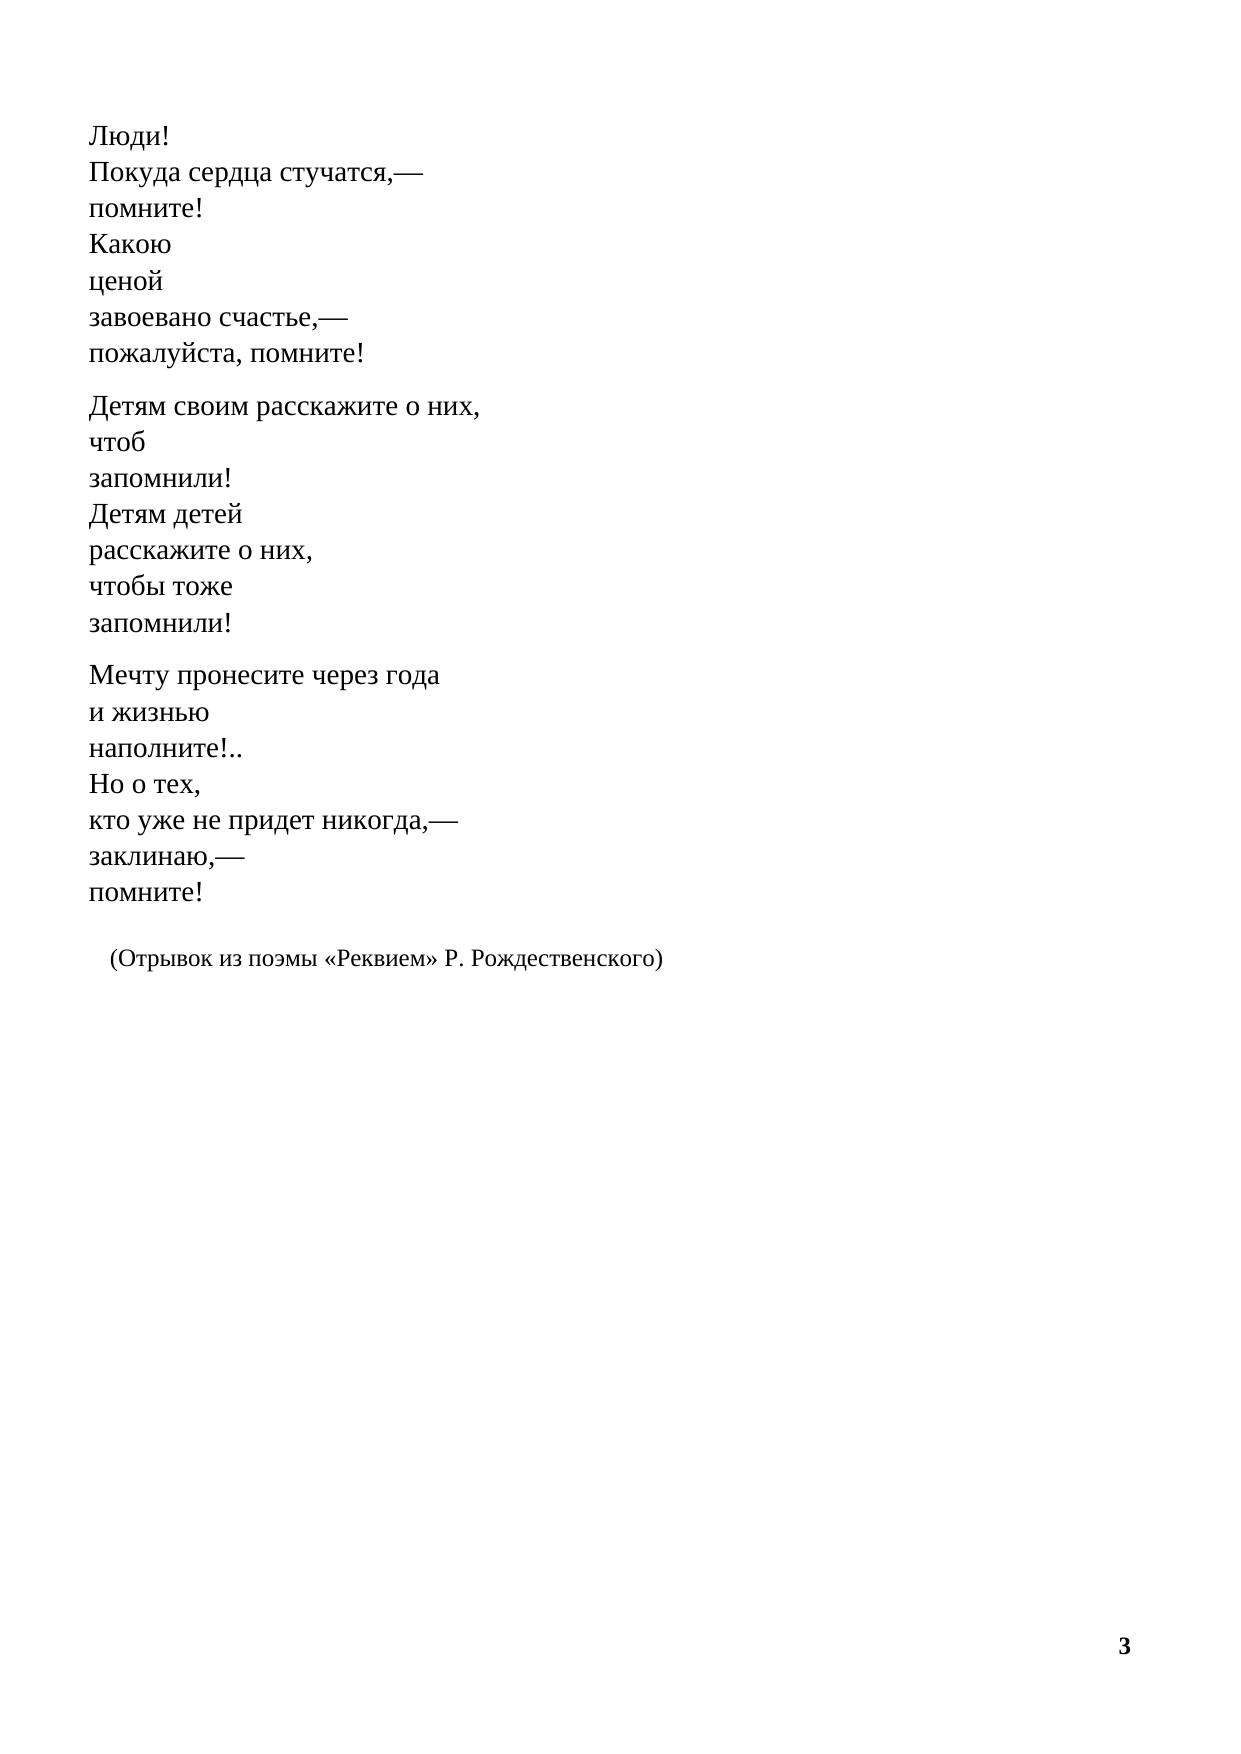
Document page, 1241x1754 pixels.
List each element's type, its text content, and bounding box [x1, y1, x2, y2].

text (Отрывок из поэмы «Реквием» Р. Рождественского) [109, 927, 1152, 976]
text Люди! Покуда сердца стучатся,— помните! Какою ценой завоевано счастье,— пожалуйста, помните! [89, 118, 1152, 368]
text Детям своим расскажите о них, чтоб запомнили! Детям детей расскажите о них, чтобы тоже запомнили! [89, 388, 1152, 638]
text Мечту пронесите через года и жизнью наполните!.. Но о тех, кто уже не придет никогда,— заклинаю,— помните! [89, 657, 1152, 908]
